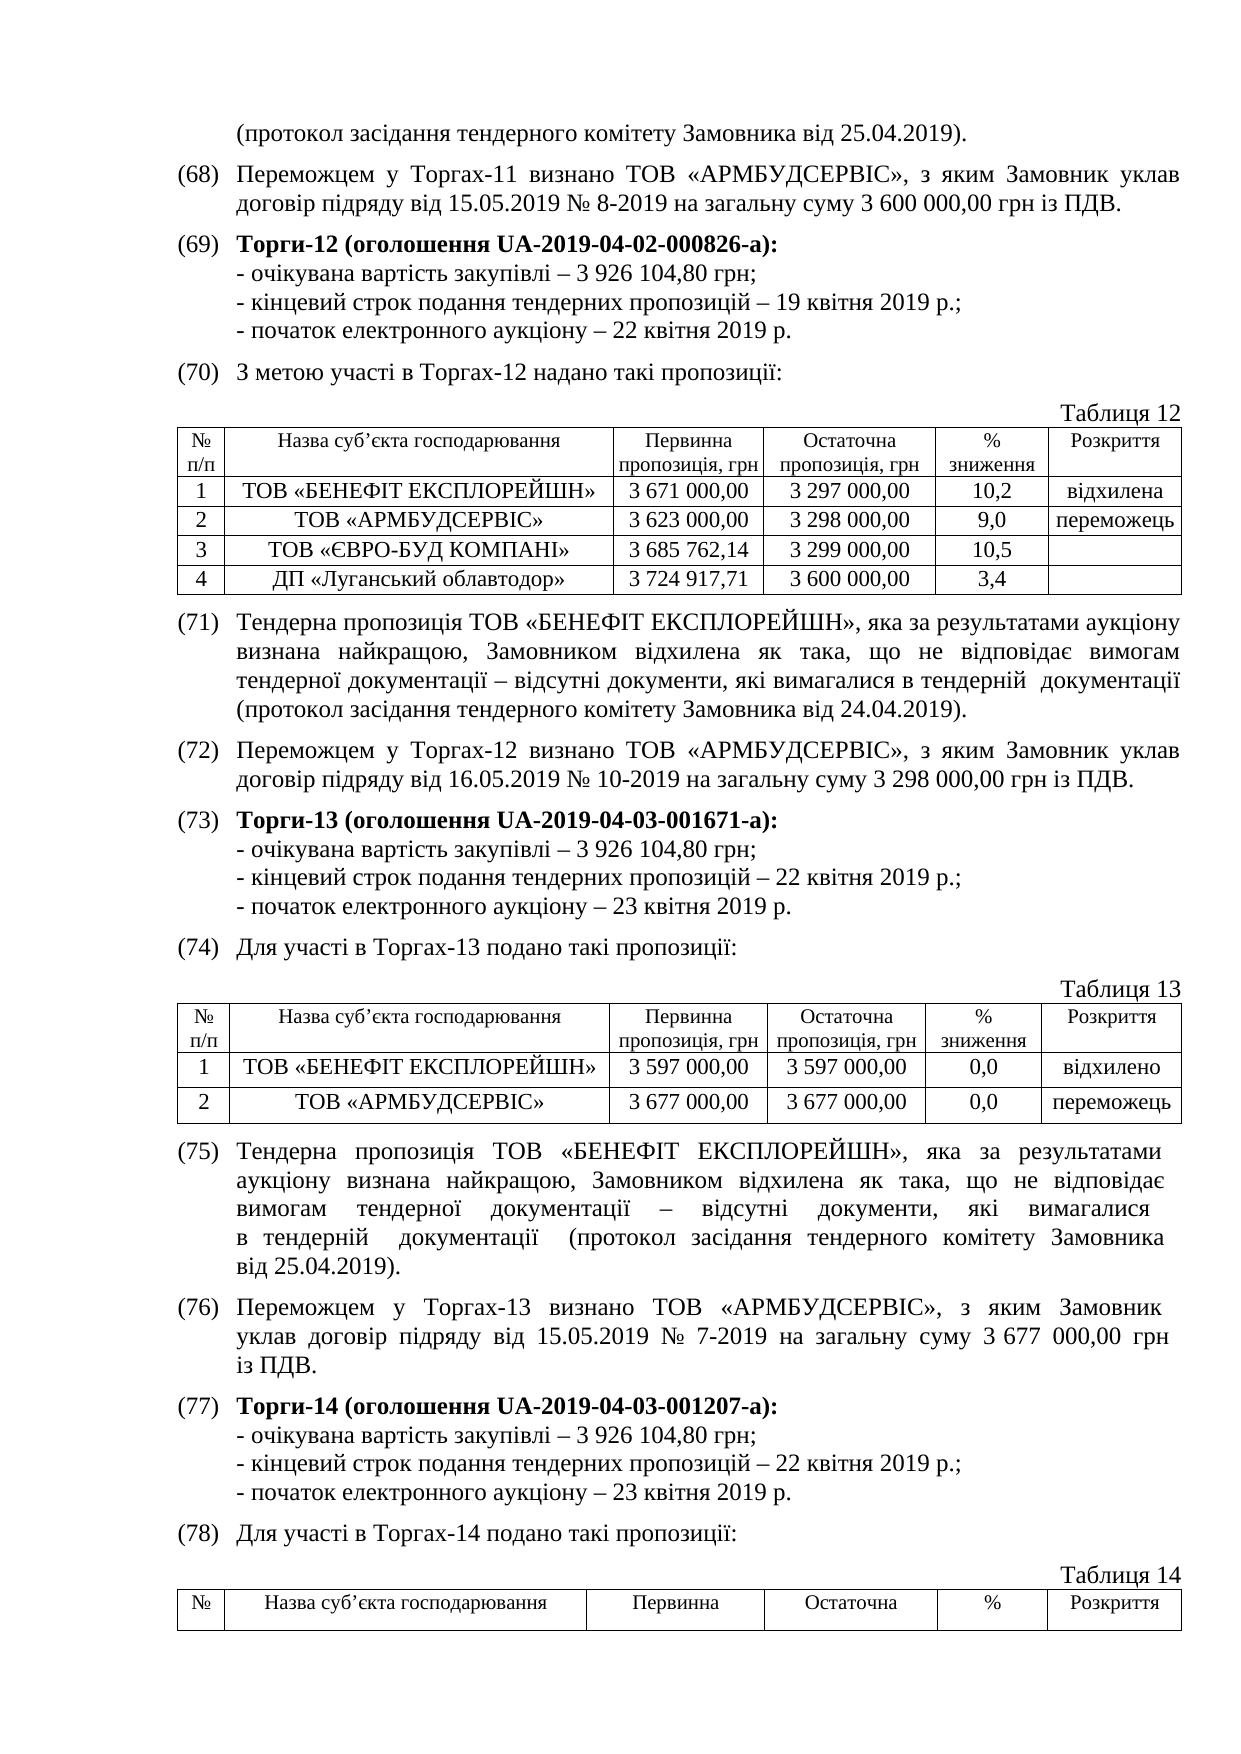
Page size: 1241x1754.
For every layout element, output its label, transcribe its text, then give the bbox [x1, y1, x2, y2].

table_header % зниження [936, 428, 1048, 476]
list Тендерна пропозиція ТОВ «БЕНЕФІТ ЕКСПЛОРЕЙШН», яка за результатами аукціону визнана найкращою, Замовником відхилена як така, що не відповідає вимогам тендерної документації – відсутні документи, які вимагалися в тендерній документації (протокол засідання тендерного комітету Замовника від 24.04.2019). [177, 607, 1181, 722]
table_cell переможець [1042, 1088, 1181, 1122]
text Таблиця 12 [215, 398, 1181, 427]
list Торги-12 (оголошення UA-2019-04-02-000826-a): [177, 229, 1181, 258]
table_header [225, 1590, 586, 1630]
list Торги-14 (оголошення UA-2019-04-03-001207-a): [177, 1391, 1181, 1420]
table_header Розкриття [1042, 1004, 1181, 1052]
list Переможцем у Торгах-13 визнано ТОВ «АРМБУДСЕРВІС», з яким Замовник уклав договір підряду від 15.05.2019 № 7-2019 на загальну суму 3 677 000,00 грн із ПДВ. [177, 1292, 1181, 1378]
table_header Остаточна пропозиція, грн [764, 428, 935, 476]
table_cell 3 297 000,00 [764, 477, 935, 506]
list Переможцем у Торгах-12 визнано ТОВ «АРМБУДСЕРВІС», з яким Замовник уклав договір підряду від 16.05.2019 № 10-2019 на загальну суму 3 298 000,00 грн із ПДВ. [177, 735, 1181, 792]
table_cell ТОВ «БЕНЕФІТ ЕКСПЛОРЕЙШН» [230, 1053, 609, 1087]
table_cell 4 [178, 566, 224, 594]
table_cell 0,0 [926, 1088, 1041, 1122]
table_cell 9,0 [936, 507, 1048, 535]
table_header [587, 1590, 764, 1630]
table_header Остаточна пропозиція, грн [768, 1004, 925, 1052]
table_header № п/п [178, 428, 224, 476]
table_cell 2 [178, 507, 224, 535]
table_cell 3 [178, 536, 224, 564]
table_cell 3 623 000,00 [614, 507, 763, 535]
text - початок електронного аукціону – 23 квітня 2019 р. [236, 891, 1181, 920]
table_cell 3 671 000,00 [614, 477, 763, 506]
table_cell 3 299 000,00 [764, 536, 935, 564]
table_cell 1 [178, 477, 224, 506]
text - кінцевий строк подання тендерних пропозицій – 22 квітня 2019 р.; [177, 1448, 1181, 1477]
table_cell 10,2 [936, 477, 1048, 506]
list Переможцем у Торгах-11 визнано ТОВ «АРМБУДСЕРВІС», з яким Замовник уклав договір підряду від 15.05.2019 № 8-2019 на загальну суму 3 600 000,00 грн із ПДВ. [177, 159, 1181, 217]
table_cell ДП «Луганський облавтодор» [225, 566, 613, 594]
table_cell 1 [178, 1053, 229, 1087]
text - початок електронного аукціону – 22 квітня 2019 р. [236, 316, 1181, 344]
table_cell 3 600 000,00 [764, 566, 935, 594]
table_cell відхилено [1042, 1053, 1181, 1087]
table_header % зниження [938, 1590, 1047, 1630]
table_header Назва суб’єкта господарювання [230, 1004, 609, 1052]
text - кінцевий строк подання тендерних пропозицій – 22 квітня 2019 р.; [236, 862, 1181, 891]
table_header № п/п [178, 1004, 229, 1052]
table_header № п/п [178, 1590, 224, 1630]
table_cell ТОВ «АРМБУДСЕРВІС» [230, 1088, 609, 1122]
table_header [765, 1590, 937, 1630]
table_header Первинна пропозиція, грн [614, 428, 763, 476]
table_cell ТОВ «АРМБУДСЕРВІС» [225, 507, 613, 535]
table_cell 3 597 000,00 [768, 1053, 925, 1087]
table_cell 3,4 [936, 566, 1048, 594]
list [177, 118, 1181, 147]
table_cell переможець [1049, 507, 1181, 535]
table_header Первинна пропозиція, грн [610, 1004, 767, 1052]
list Для участі в Торгах-13 подано такі пропозиції: [177, 932, 1181, 961]
table_cell [1049, 536, 1181, 564]
table_cell відхилена [1049, 477, 1181, 506]
list Торги-13 (оголошення UA-2019-04-03-001671-a): [177, 805, 1181, 834]
table_cell 3 685 762,14 [614, 536, 763, 564]
table_cell [1049, 566, 1181, 594]
table_header Розкриття [1049, 428, 1181, 476]
table_cell 3 597 000,00 [610, 1053, 767, 1087]
table_header Назва суб’єкта господарювання [225, 428, 613, 476]
table_cell 3 677 000,00 [610, 1088, 767, 1122]
text Таблиця 14 [215, 1560, 1181, 1588]
table_header Розкриття [1048, 1590, 1181, 1630]
table_cell 3 724 917,71 [614, 566, 763, 594]
table_cell ТОВ «ЄВРО-БУД КОМПАНІ» [225, 536, 613, 564]
list З метою участі в Торгах-12 надано такі пропозиції: [177, 357, 1181, 386]
text - кінцевий строк подання тендерних пропозицій – 19 квітня 2019 р.; [236, 287, 1181, 316]
list Для участі в Торгах-14 подано такі пропозиції: [177, 1518, 1181, 1547]
text - очікувана вартість закупівлі – 3 926 104,80 грн; [177, 1420, 1181, 1448]
table_cell ТОВ «БЕНЕФІТ ЕКСПЛОРЕЙШН» [225, 477, 613, 506]
table_cell 0,0 [926, 1053, 1041, 1087]
table_cell 3 677 000,00 [768, 1088, 925, 1122]
text - очікувана вартість закупівлі – 3 926 104,80 грн; [236, 834, 1181, 862]
table_cell 3 298 000,00 [764, 507, 935, 535]
table_cell 2 [178, 1088, 229, 1122]
table_header % зниження [926, 1004, 1041, 1052]
text - початок електронного аукціону – 23 квітня 2019 р. [177, 1477, 1181, 1506]
text - очікувана вартість закупівлі – 3 926 104,80 грн; [236, 258, 1181, 287]
text Таблиця 13 [215, 974, 1181, 1002]
table_cell 10,5 [936, 536, 1048, 564]
